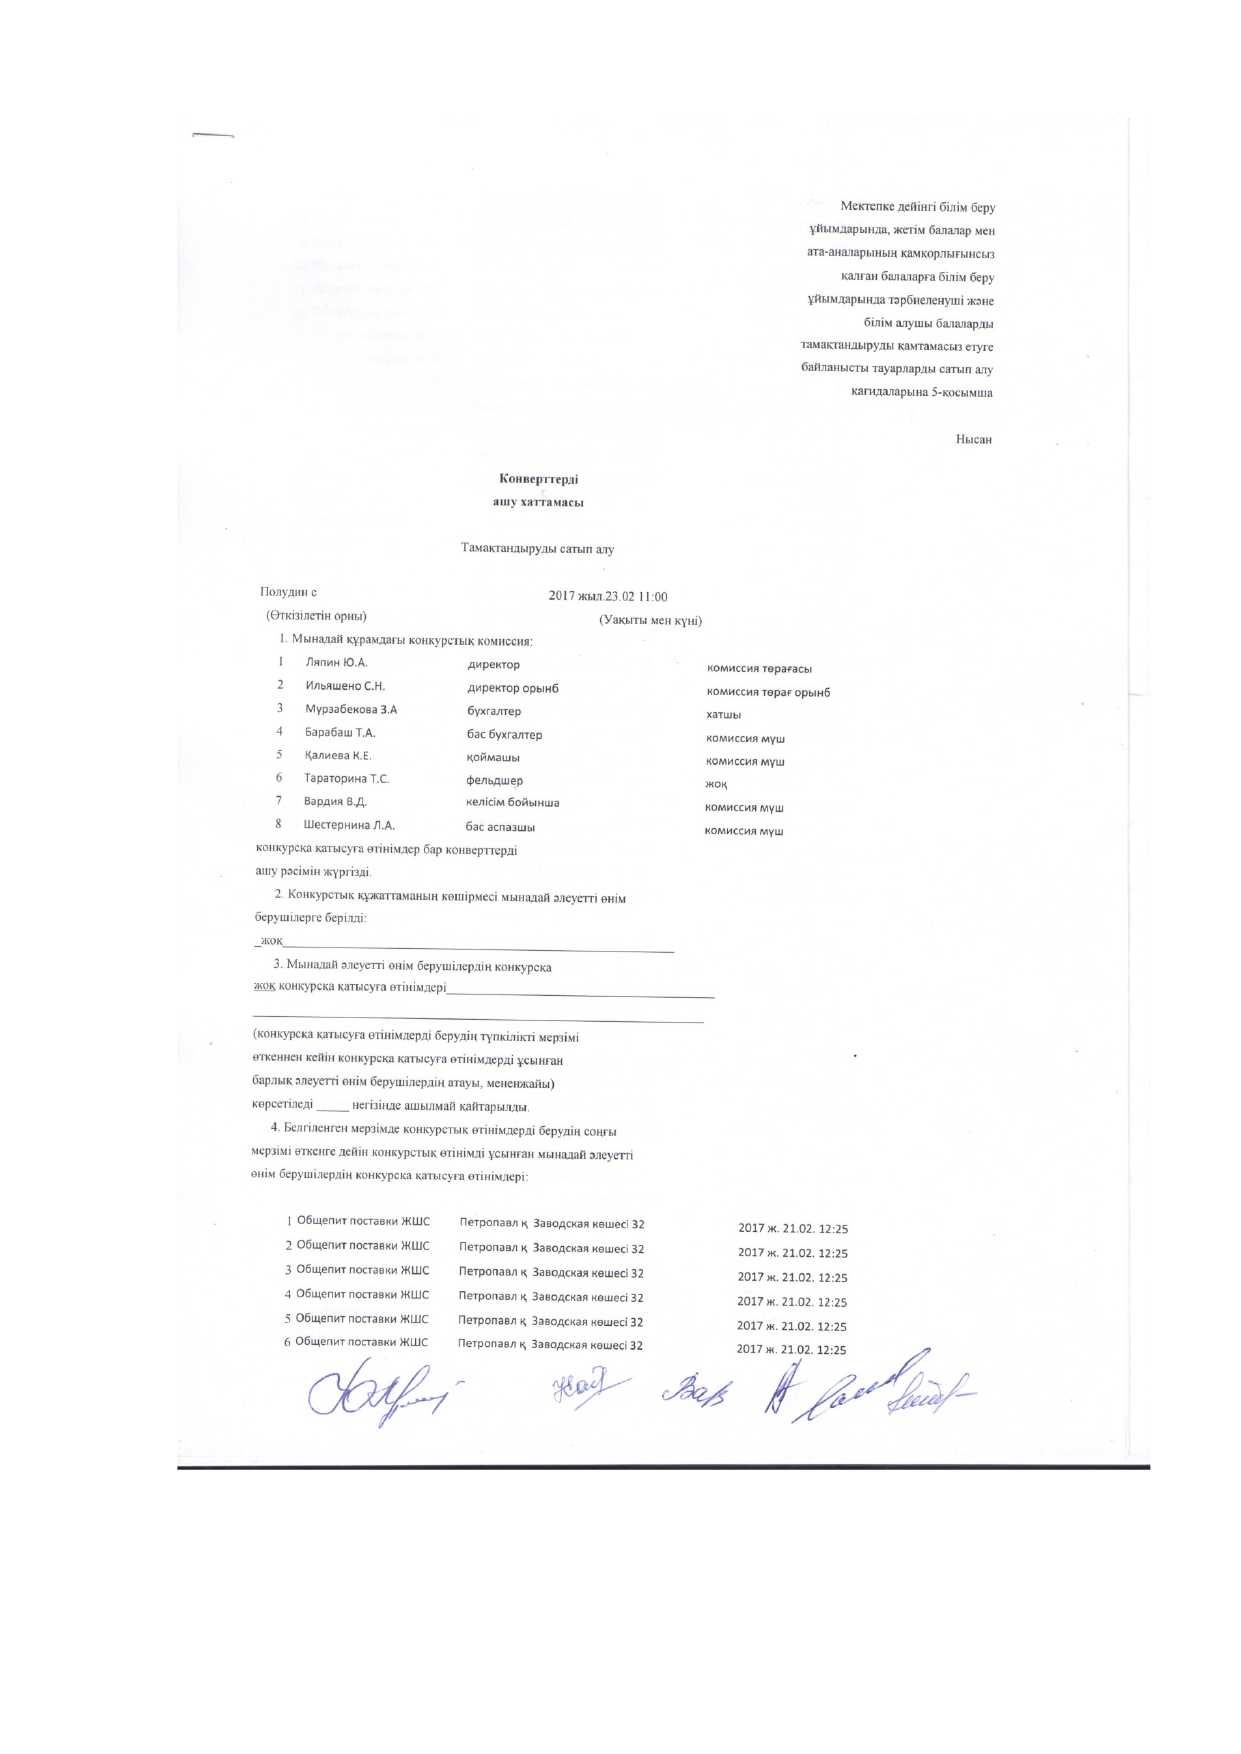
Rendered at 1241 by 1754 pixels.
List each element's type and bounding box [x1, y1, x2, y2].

picture [177, 118, 1151, 1470]
